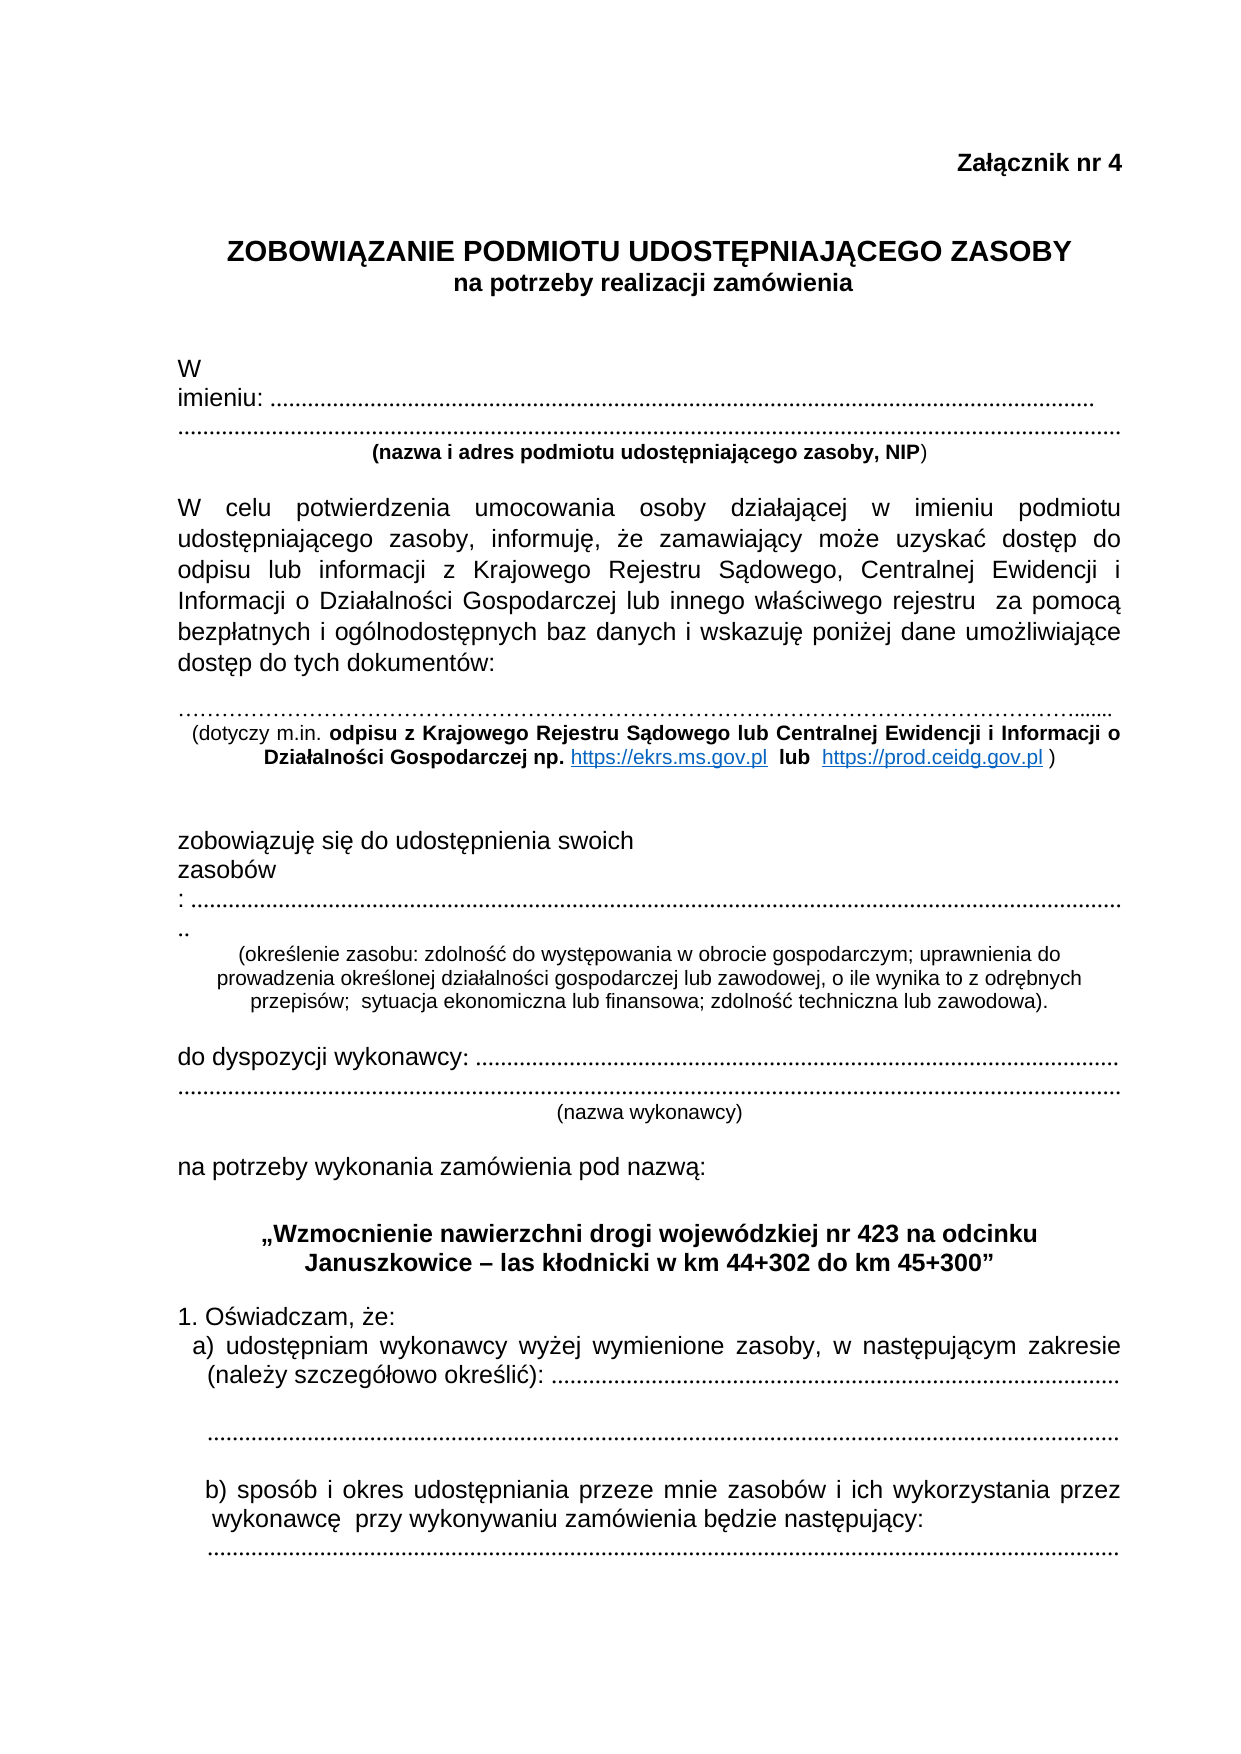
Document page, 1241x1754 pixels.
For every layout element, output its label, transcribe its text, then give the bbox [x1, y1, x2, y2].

text 1. Oświadczam, że: [177, 1302, 1122, 1331]
text na potrzeby wykonania zamówienia pod nazwą: [177, 1152, 1122, 1181]
text „Wzmocnienie nawierzchni drogi wojewódzkiej nr 423 na odcinku Januszkowice – las kłodnicki w km 44+302 do km 45+300” [177, 1219, 1122, 1277]
text (określenie zasobu: zdolność do występowania w obrocie gospodarczym; uprawnienia do prowadzenia określonej działalności gospodarczej lub zawodowej, o ile wynika to z odrębnych przepisów; sytuacja ekonomiczna lub finansowa; zdolność techniczna lub zawodowa). [177, 941, 1122, 1013]
text na potrzeby realizacji zamówienia [177, 267, 1122, 296]
text ZOBOWIĄZANIE PODMIOTU UDOSTĘPNIAJĄCEGO ZASOBY [177, 234, 1122, 267]
text W imieniu: .................................................................................................................................... [177, 354, 1122, 411]
text ....................................................................................................................................................... [177, 1071, 1122, 1100]
text zobowiązuję się do udostępnienia swoich zasobów: ....................................................................................................................................................... [177, 826, 1122, 941]
text a) udostępniam wykonawcy wyżej wymienione zasoby, w następującym zakresie (należy szczegółowo określić): ........................................................................................... [192, 1331, 1122, 1388]
text ....................................................................................................................................................... [177, 411, 1122, 440]
text W celu potwierdzenia umocowania osoby działającej w imieniu podmiotu udostępniającego zasoby, informuję, że zamawiający może uzyskać dostęp do odpisu lub informacji z Krajowego Rejestru Sądowego, Centralnej Ewidencji i Informacji o Działalności Gospodarczej lub innego właściwego rejestru za pomocą bezpłatnych i ogólnodostępnych baz danych i wskazuję poniżej dane umożliwiające dostęp do tych dokumentów: [177, 493, 1122, 677]
text ……………………………………………………………………………………………………………....... [177, 696, 1122, 721]
text Załącznik nr 4 [177, 148, 1122, 176]
text .................................................................................................................................................. [207, 1532, 1122, 1561]
text (nazwa i adres podmiotu udostępniającego zasoby, NIP) [177, 440, 1122, 464]
text (nazwa wykonawcy) [177, 1100, 1122, 1124]
text do dyspozycji wykonawcy: ....................................................................................................... [177, 1042, 1122, 1071]
text b) sposób i okres udostępniania przeze mnie zasobów i ich wykorzystania przez wykonawcę przy wykonywaniu zamówienia będzie następujący: [177, 1475, 1122, 1532]
text .................................................................................................................................................. [207, 1417, 1122, 1446]
text (dotyczy m.in. odpisu z Krajowego Rejestru Sądowego lub Centralnej Ewidencji i Informacji o Działalności Gospodarczej np. https://ekrs.ms.gov.pl lub https://prod.ceidg.gov.pl ) [177, 721, 1122, 769]
